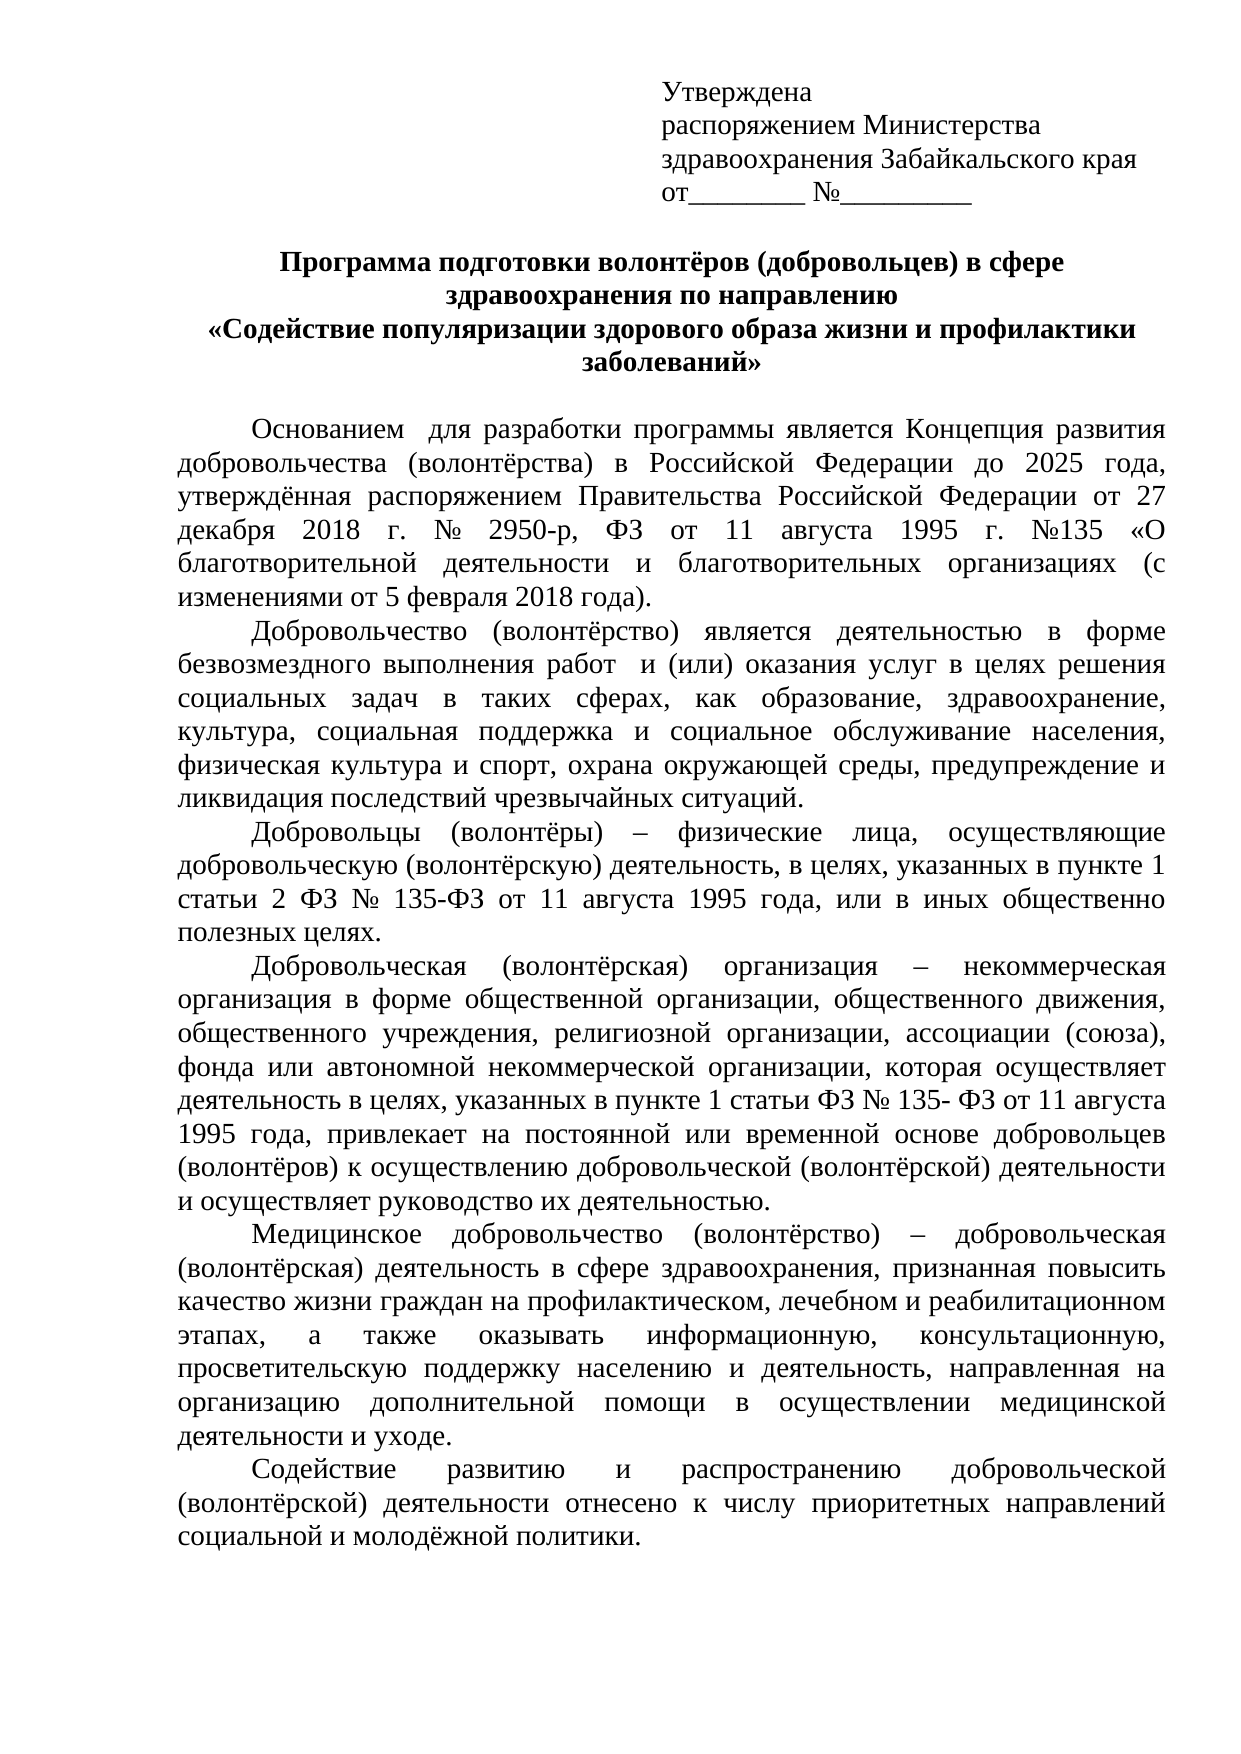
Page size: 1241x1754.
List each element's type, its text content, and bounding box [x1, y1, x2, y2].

table_header Утверждена распоряжением Министерства здравоохранения Забайкальского края от________ №_________ [650, 74, 1178, 244]
text Добровольцы (волонтёры) – физические лица, осуществляющие добровольческую (волонтёрскую) деятельность, в целях, указанных в пункте 1 статьи 2 ФЗ № 135-ФЗ от 11 августа 1995 года, или в иных общественно полезных целях. [177, 814, 1167, 948]
text Основанием для разработки программы является Концепция развития добровольчества (волонтёрства) в Российской Федерации до 2025 года, утверждённая распоряжением Правительства Российской Федерации от 27 декабря 2018 г. № 2950-р, ФЗ от 11 августа 1995 г. №135 «О благотворительной деятельности и благотворительных организациях (с изменениями от 5 февраля 2018 года). [177, 411, 1167, 613]
text Программа подготовки волонтёров (добровольцев) в сфере здравоохранения по направлению [177, 244, 1167, 311]
text Добровольчество (волонтёрство) является деятельностью в форме безвозмездного выполнения работ и (или) оказания услуг в целях решения социальных задач в таких сферах, как образование, здравоохранение, культура, социальная поддержка и социальное обслуживание населения, физическая культура и спорт, охрана окружающей среды, предупреждение и ликвидация последствий чрезвычайных ситуаций. [177, 613, 1167, 814]
text Добровольческая (волонтёрская) организация – некоммерческая организация в форме общественной организации, общественного движения, общественного учреждения, религиозной организации, ассоциации (союза), фонда или автономной некоммерческой организации, которая осуществляет деятельность в целях, указанных в пункте 1 статьи ФЗ № 135- ФЗ от 11 августа 1995 года, привлекает на постоянной или временной основе добровольцев (волонтёров) к осуществлению добровольческой (волонтёрской) деятельности и осуществляет руководство их деятельностью. [177, 948, 1167, 1216]
text «Содействие популяризации здорового образа жизни и профилактики заболеваний» [177, 311, 1167, 378]
text Содействие развитию и распространению добровольческой (волонтёрской) деятельности отнесено к числу приоритетных направлений социальной и молодёжной политики. [177, 1451, 1167, 1552]
text Медицинское добровольчество (волонтёрство) – добровольческая (волонтёрская) деятельность в сфере здравоохранения, признанная повысить качество жизни граждан на профилактическом, лечебном и реабилитационном этапах, а также оказывать информационную, консультационную, просветительскую поддержку населению и деятельность, направленная на организацию дополнительной помощи в осуществлении медицинской деятельности и уходе. [177, 1216, 1167, 1451]
